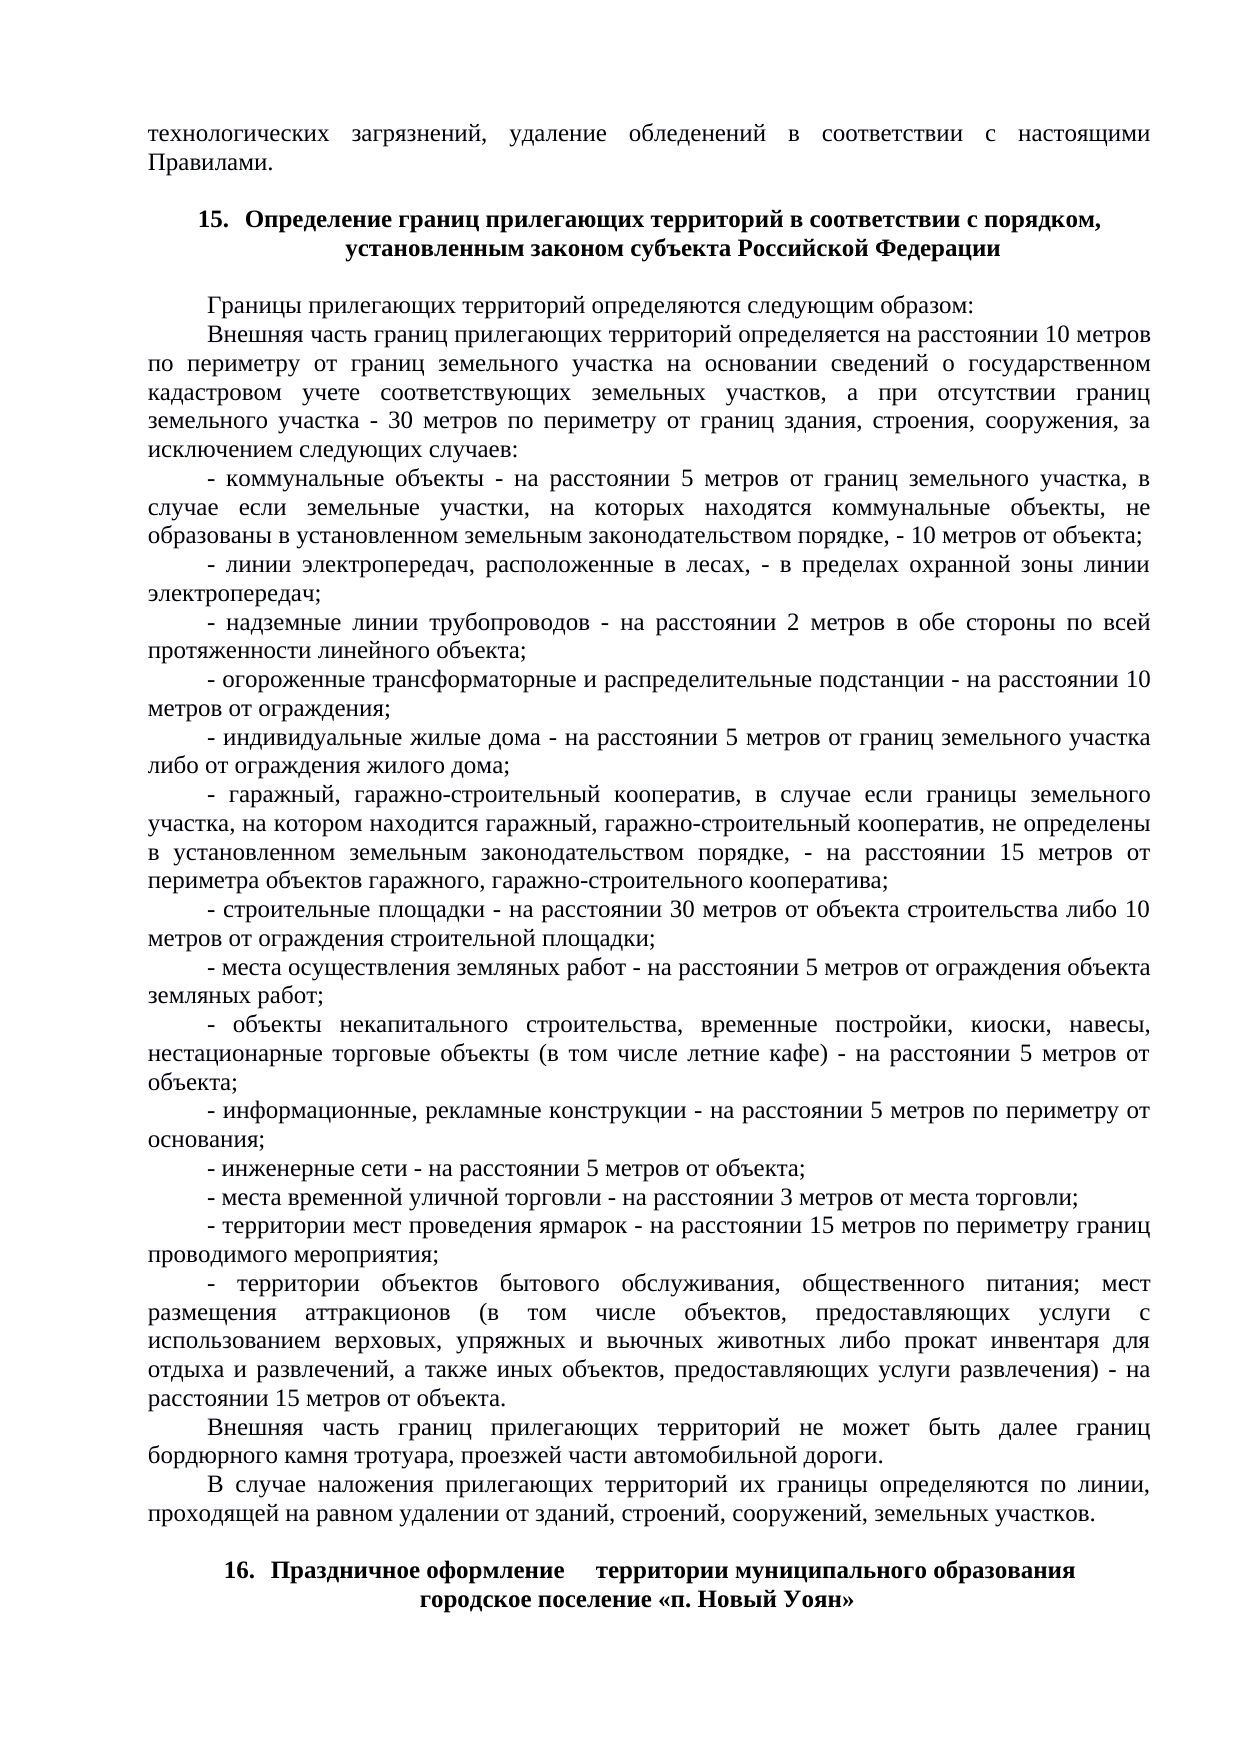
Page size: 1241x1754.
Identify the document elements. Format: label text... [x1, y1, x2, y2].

text - надземные линии трубопроводов - на расстоянии 2 метров в обе стороны по всей протяженности линейного объекта; [148, 607, 1152, 664]
text - гаражный, гаражно-строительный кооператив, в случае если границы земельного участка, на котором находится гаражный, гаражно-строительный кооператив, не определены в установленном земельным законодательством порядке, - на расстоянии 15 метров от периметра объектов гаражного, гаражно-строительного кооператива; [148, 779, 1152, 894]
text Границы прилегающих территорий определяются следующим образом: [148, 291, 1152, 319]
list городское поселение «п. Новый Уоян» [194, 1584, 1152, 1613]
text - строительные площадки - на расстоянии 30 метров от объекта строительства либо 10 метров от ограждения строительной площадки; [148, 894, 1152, 952]
text - территории мест проведения ярмарок - на расстоянии 15 метров по периметру границ проводимого мероприятия; [148, 1211, 1152, 1268]
text - объекты некапитального строительства, временные постройки, киоски, навесы, нестационарные торговые объекты (в том числе летние кафе) - на расстоянии 5 метров от объекта; [148, 1009, 1152, 1096]
text Внешняя часть границ прилегающих территорий определяется на расстоянии 10 метров по периметру от границ земельного участка на основании сведений о государственном кадастровом учете соответствующих земельных участков, а при отсутствии границ земельного участка - 30 метров по периметру от границ здания, строения, сооружения, за исключением следующих случаев: [148, 319, 1152, 463]
text В случае наложения прилегающих территорий их границы определяются по линии, проходящей на равном удалении от зданий, строений, сооружений, земельных участков. [148, 1469, 1152, 1527]
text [148, 118, 1152, 176]
list Определение границ прилегающих территорий в соответствии с порядком, установленным законом субъекта Российской Федерации [148, 204, 1152, 262]
text - места осуществления земляных работ - на расстоянии 5 метров от ограждения объекта земляных работ; [148, 952, 1152, 1009]
text - коммунальные объекты - на расстоянии 5 метров от границ земельного участка, в случае если земельные участки, на которых находятся коммунальные объекты, не образованы в установленном земельным законодательством порядке, - 10 метров от объекта; [148, 463, 1152, 549]
text - инженерные сети - на расстоянии 5 метров от объекта; [148, 1153, 1152, 1182]
list Праздничное оформление территории муниципального образования [148, 1556, 1152, 1584]
text - территории объектов бытового обслуживания, общественного питания; мест размещения аттракционов (в том числе объектов, предоставляющих услуги с использованием верховых, упряжных и вьючных животных либо прокат инвентаря для отдыха и развлечений, а также иных объектов, предоставляющих услуги развлечения) - на расстоянии 15 метров от объекта. [148, 1268, 1152, 1412]
text - места временной уличной торговли - на расстоянии 3 метров от места торговли; [148, 1182, 1152, 1211]
text - информационные, рекламные конструкции - на расстоянии 5 метров по периметру от основания; [148, 1096, 1152, 1153]
text - индивидуальные жилые дома - на расстоянии 5 метров от границ земельного участка либо от ограждения жилого дома; [148, 722, 1152, 779]
text - огороженные трансформаторные и распределительные подстанции - на расстоянии 10 метров от ограждения; [148, 664, 1152, 722]
text Внешняя часть границ прилегающих территорий не может быть далее границ бордюрного камня тротуара, проезжей части автомобильной дороги. [148, 1412, 1152, 1469]
text - линии электропередач, расположенные в лесах, - в пределах охранной зоны линии электропередач; [148, 549, 1152, 607]
